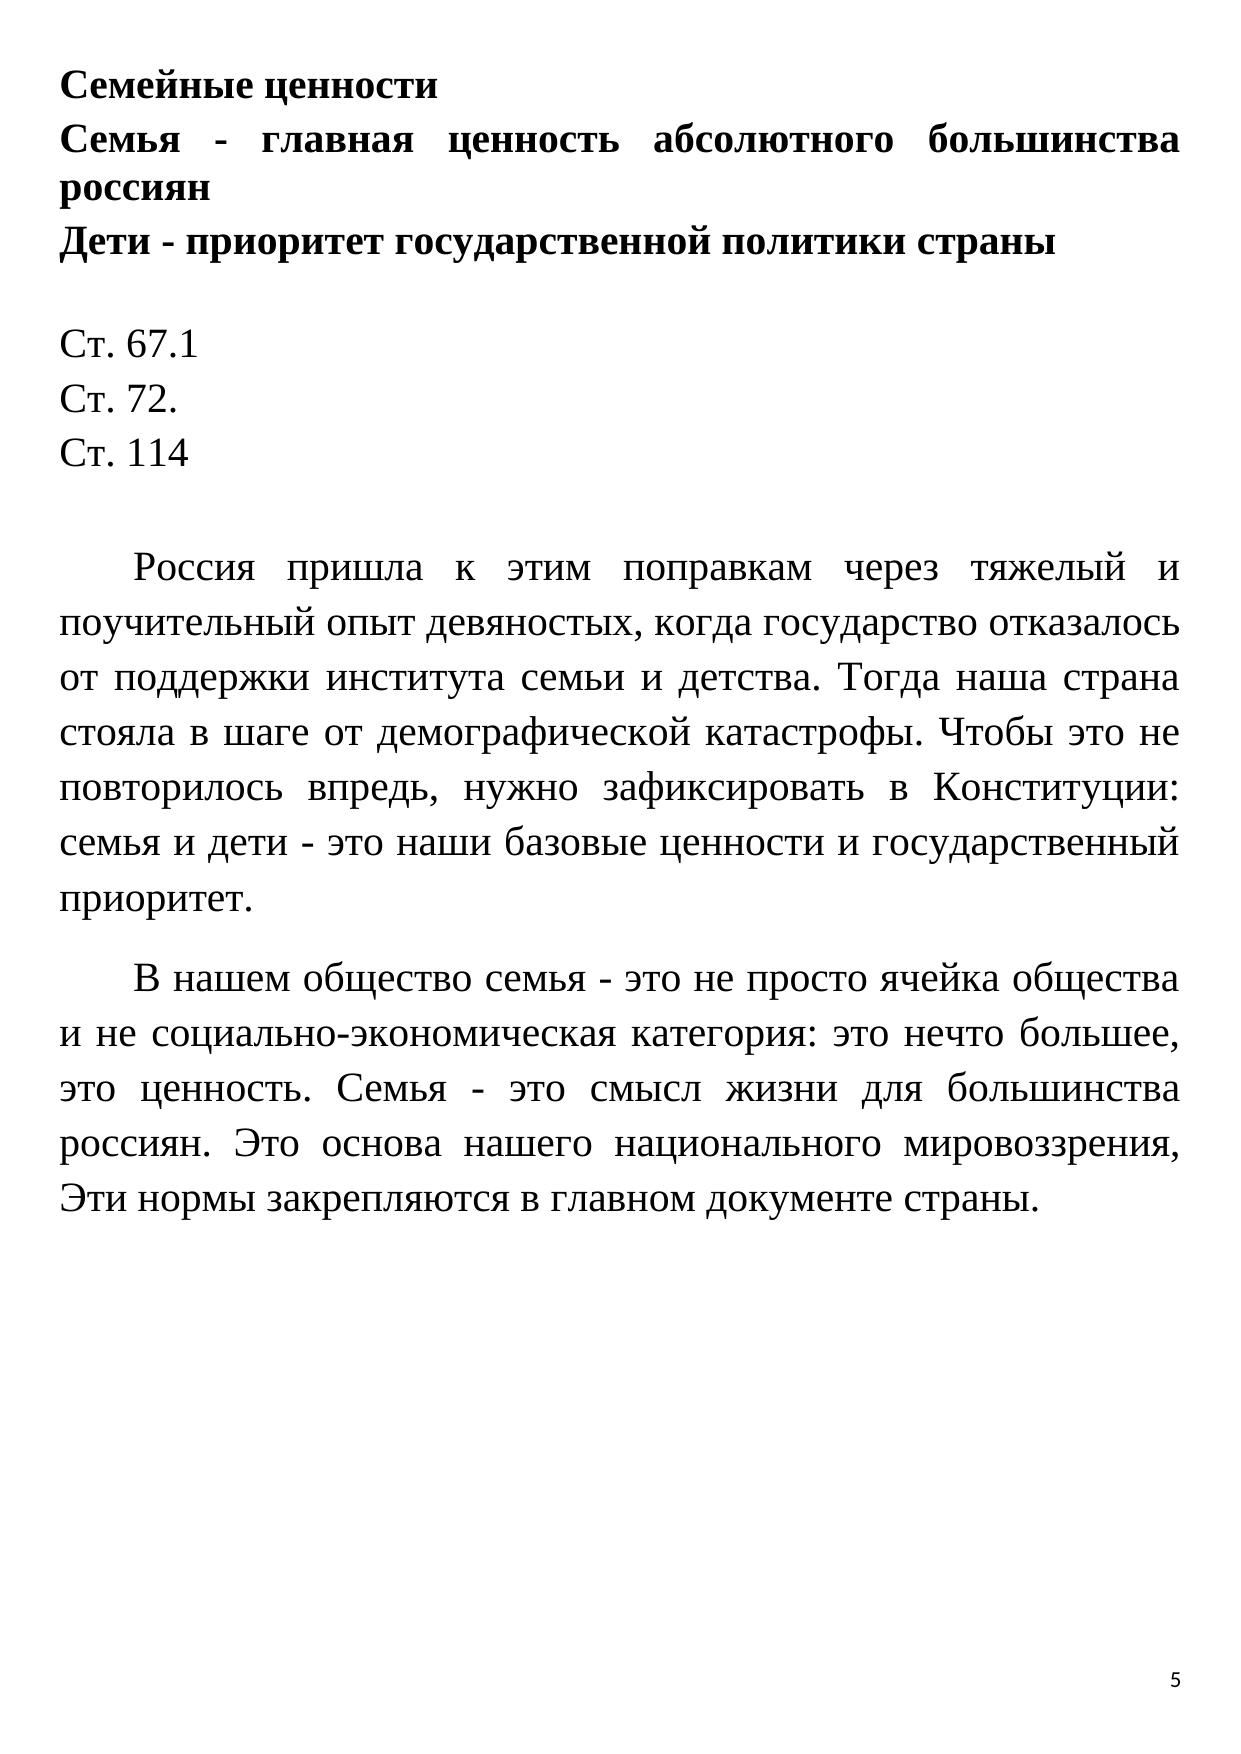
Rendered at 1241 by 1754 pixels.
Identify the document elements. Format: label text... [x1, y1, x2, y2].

subtitle Ст. 114 [59, 427, 1181, 475]
subtitle Семейные ценности [59, 59, 1181, 107]
subtitle Семья - главная ценность абсолютного большинства россиян [59, 113, 1181, 209]
subtitle Дети - приоритет государственной политики страны [59, 215, 1181, 263]
subtitle Россия пришла к этим поправкам через тяжелый и поучительный опыт девяностых, когда государство отказалось от поддержки института семьи и детства. Тогда наша страна стояла в шаге от демографической катастрофы. Чтобы это не повторилось впредь, нужно зафиксировать в Конституции: семья и дети - это наши базовые ценности и государственный приоритет. [59, 541, 1181, 920]
subtitle Ст. 72. [59, 373, 1181, 421]
subtitle Ст. 67.1 [59, 319, 1181, 367]
subtitle В нашем общество семья - это не просто ячейка общества и не социально-экономическая категория: это нечто большее, это ценность. Семья - это смысл жизни для большинства россиян. Это основа нашего национального мировоззрения, Эти нормы закрепляются в главном документе страны. [59, 952, 1181, 1220]
